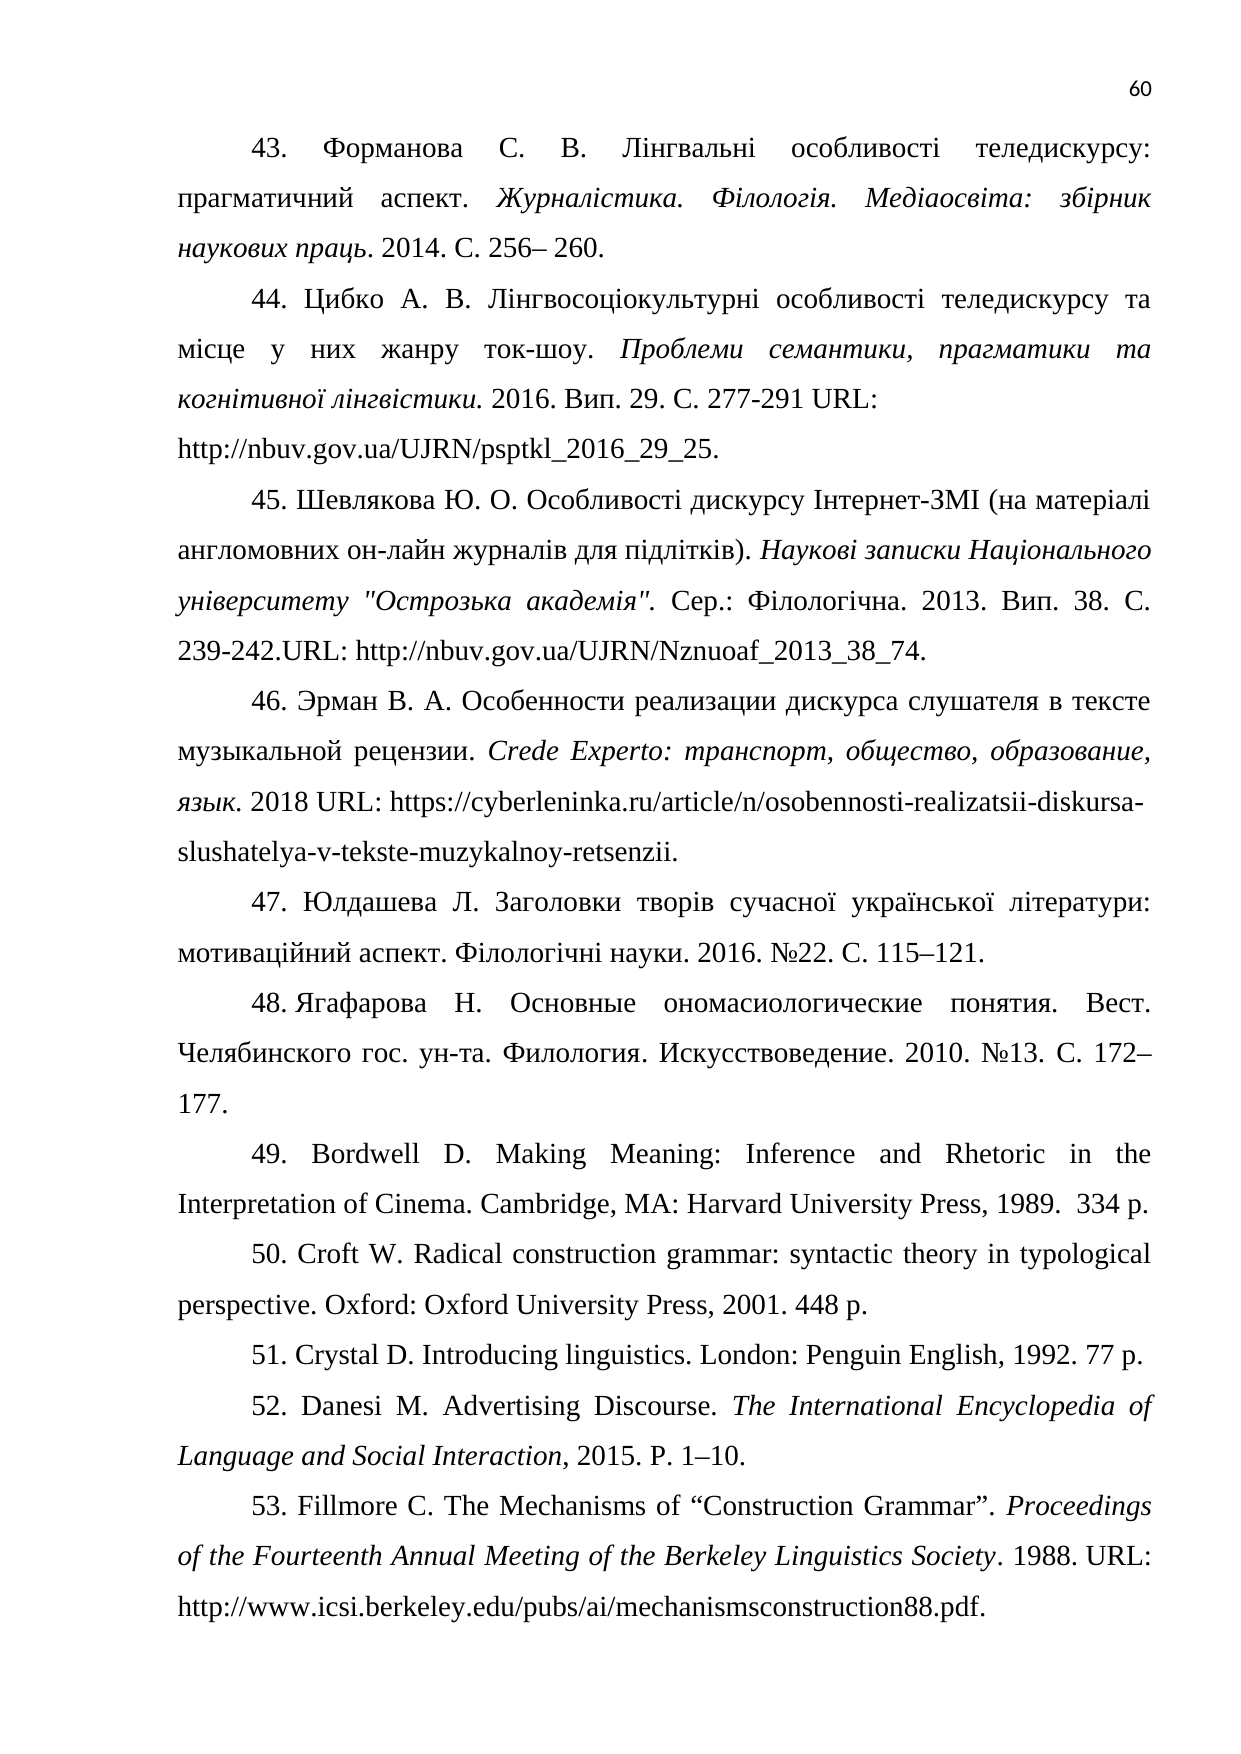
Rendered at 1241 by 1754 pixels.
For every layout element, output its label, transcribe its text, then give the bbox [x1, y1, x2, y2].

text 45. Шевлякова Ю. О. Особливості дискурсу Інтернет-ЗМІ (на матеріалі англомовних он-лайн журналів для підлітків). Наукові записки Національного університету "Острозька академія". Сер.: Філологічна. 2013. Вип. 38. С. 239-242.URL: http://nbuv.gov.ua/UJRN/Nznuoaf_2013_38_74. [177, 482, 1152, 666]
text 48. Ягафарова Н. Основные ономасиологические понятия. Вест. Челябинского гос. ун-та. Филология. Искусствоведение. 2010. №13. С. 172–177. [177, 985, 1152, 1119]
text 49. Bordwell D. Making Meaning: Inference and Rhetoric in the Interpretation of Cinema. Cambridge, MA: Harvard University Press, 1989. 334 p. [177, 1136, 1152, 1220]
text 50. Croft W. Radical construction grammar: syntactic theory in typological perspective. Oxford: Oxford University Press, 2001. 448 p. [177, 1237, 1152, 1321]
text 43. Форманова C. В. Лінгвальні особливості теледискурсу: прагматичний аспект. Журналістика. Філологія. Медіаосвіта: збірник наукових праць. 2014. С. 256– 260. [177, 130, 1152, 264]
text 44. Цибко А. В. Лінгвосоціокультурні особливості теледискурсу та місце у них жанру ток-шоу. Проблеми семантики, прагматики та когнітивної лінгвістики. 2016. Вип. 29. С. 277-291 URL: http://nbuv.gov.ua/UJRN/psptkl_2016_29_25. [177, 281, 1152, 465]
text 52. Danesi M. Advertising Discourse. The International Encyclopedia of Language and Social Interaction, 2015. P. 1–10. [177, 1388, 1152, 1471]
text 47. Юлдашева Л. Заголовки творів сучасної української літератури: мотиваційний аспект. Філологічні науки. 2016. №22. С. 115–121. [177, 884, 1152, 968]
text 46. Эрман В. А. Особенности реализации дискурса слушателя в тексте музыкальной рецензии. Crede Experto: транспорт, общество, образование, язык. 2018 URL: https://cyberleninka.ru/article/n/osobennosti-realizatsii-diskursa-slushatelya-v-tekste-muzykalnoy-retsenzii. [177, 683, 1152, 868]
text 53. Fillmore C. The Mechanisms of “Construction Grammar”. Proceedings of the Fourteenth Annual Meeting of the Berkeley Linguistics Society. 1988. URL: http://www.icsi.berkeley.edu/pubs/ai/mechanismsconstruction88.pdf. [177, 1488, 1152, 1622]
text 51. Crystal D. Introducing linguistics. London: Penguin English, 1992. 77 p. [177, 1337, 1152, 1371]
